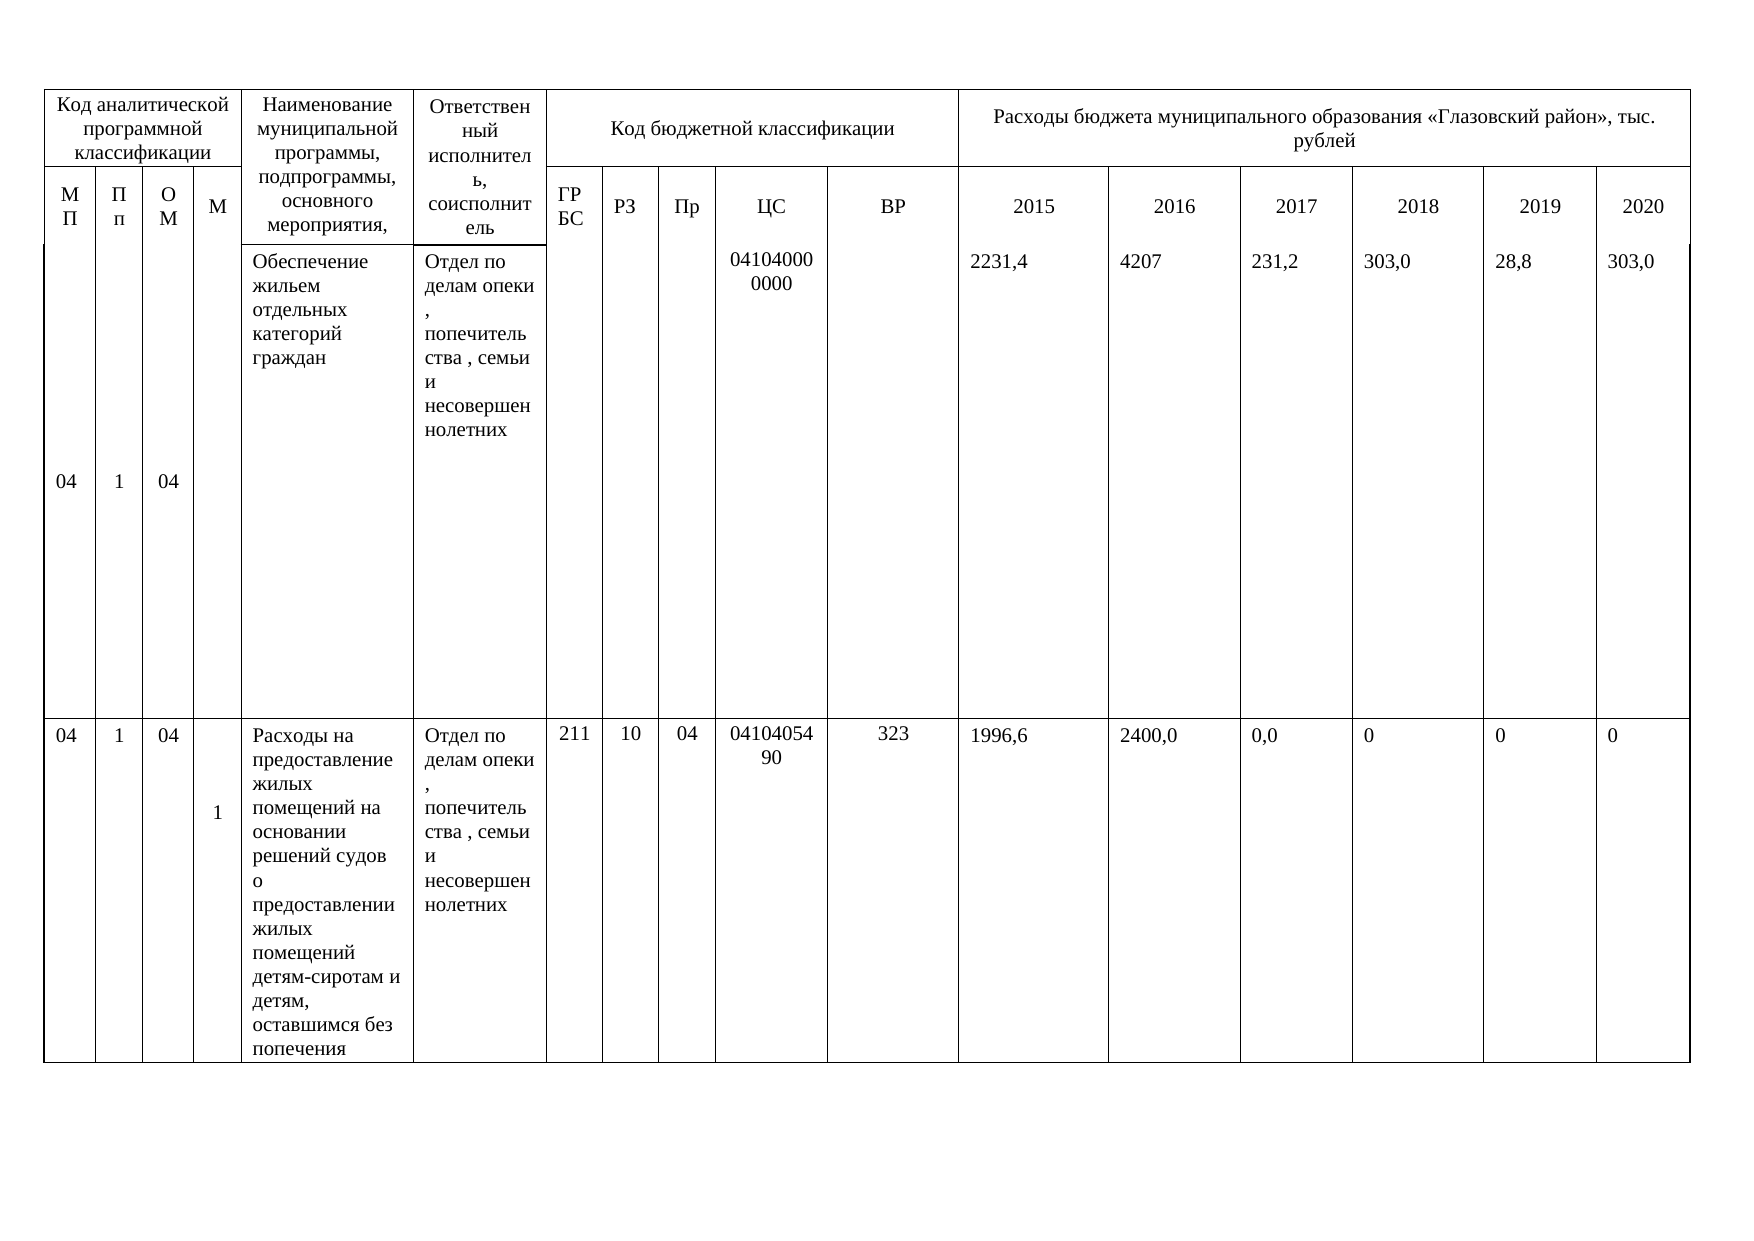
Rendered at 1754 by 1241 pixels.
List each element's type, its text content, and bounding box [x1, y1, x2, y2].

table_cell 1 [96, 719, 142, 1062]
table_header Расходы бюджета муниципального образования «Глазовский район», тыс. рублей [959, 90, 1690, 166]
table_cell МП [45, 167, 95, 243]
table_cell 2020 [1597, 167, 1690, 243]
table_cell 2018 [1353, 167, 1483, 243]
table_cell ГРБС [547, 167, 602, 243]
table_cell 04 [659, 719, 715, 1062]
table_cell [603, 244, 658, 718]
table_cell [194, 244, 241, 718]
table_cell Отдел по делам опеки , попечительства , семьи и несовершеннолетних [414, 719, 546, 1062]
table_cell 1 [194, 719, 241, 1062]
table_cell 2019 [1484, 167, 1596, 243]
table_cell 2017 [1241, 167, 1352, 243]
table_cell 1996,6 [959, 719, 1108, 1062]
table_cell [547, 244, 602, 718]
table_cell 0 [1484, 719, 1596, 1062]
table_cell Пп [96, 167, 142, 243]
table_cell ОМ [143, 167, 193, 243]
table_cell 041040000000 [716, 244, 827, 718]
table_cell РЗ [603, 167, 658, 243]
table_cell 2400,0 [1109, 719, 1240, 1062]
table_cell ВР [828, 167, 958, 243]
table_cell 0410405490 [716, 719, 827, 1062]
table_cell 04 [143, 244, 193, 718]
table_cell 0 [1353, 719, 1483, 1062]
table_cell 2231,4 [959, 244, 1108, 718]
table_header Ответственный исполнитель, соисполнитель [414, 90, 546, 243]
table_cell 231,2 [1241, 244, 1352, 718]
table_header Код бюджетной классификации [547, 90, 958, 166]
table_cell 4207 [1109, 244, 1240, 718]
table_cell 2016 [1109, 167, 1240, 243]
table_cell 0,0 [1241, 719, 1352, 1062]
table_header Наименование муниципальной программы, подпрограммы, основного мероприятия, мероприятия [242, 90, 413, 243]
table_cell 04 [45, 244, 95, 718]
table_cell Пр [659, 167, 715, 243]
table_cell 0 [1597, 719, 1689, 1062]
table_cell 04 [143, 719, 193, 1062]
table_cell 28,8 [1484, 244, 1596, 718]
table_cell 1 [96, 244, 142, 718]
table_cell Обеспечение жильем отдельных категорий граждан [242, 245, 413, 718]
table_cell 2015 [959, 167, 1108, 243]
table_cell 211 [547, 719, 602, 1062]
table_header Код аналитической программной классификации [45, 90, 241, 166]
table_cell 10 [603, 719, 658, 1062]
table_cell 323 [828, 719, 958, 1062]
table_cell [659, 244, 715, 718]
table_cell [828, 244, 958, 718]
table_cell 04 [45, 719, 95, 1062]
table_cell 303,0 [1353, 244, 1483, 718]
table_cell М [194, 167, 241, 243]
table_cell 303,0 [1597, 244, 1689, 718]
table_cell ЦС [716, 167, 827, 243]
table_cell Отдел по делам опеки , попечительства , семьи и несовершеннолетних [414, 246, 546, 718]
